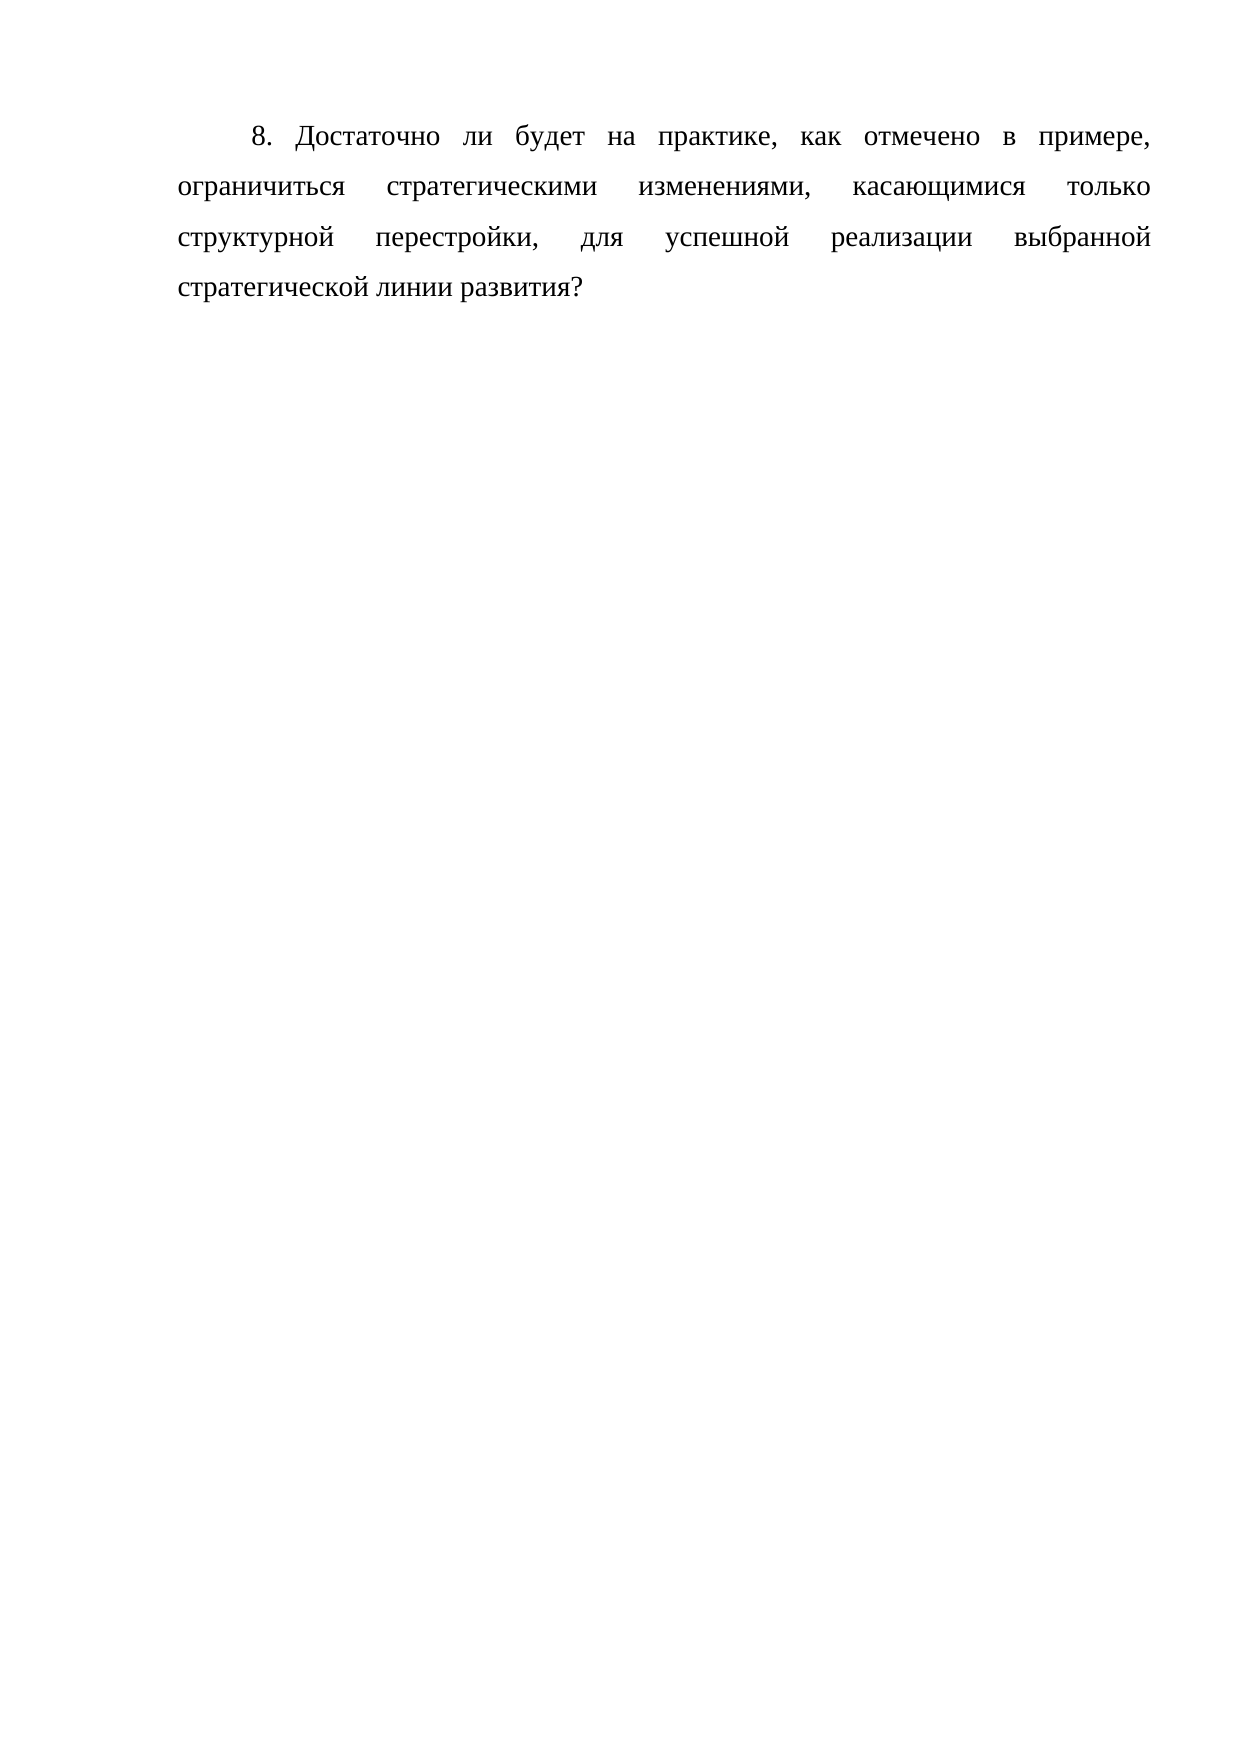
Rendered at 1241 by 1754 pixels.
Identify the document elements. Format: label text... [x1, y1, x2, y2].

text 8. Достаточно ли будет на практике, как отмечено в примере, ограничиться стратегическими изменениями, касающимися только структурной перестройки, для успешной реализации выбранной стратегической линии развития? [177, 118, 1152, 303]
